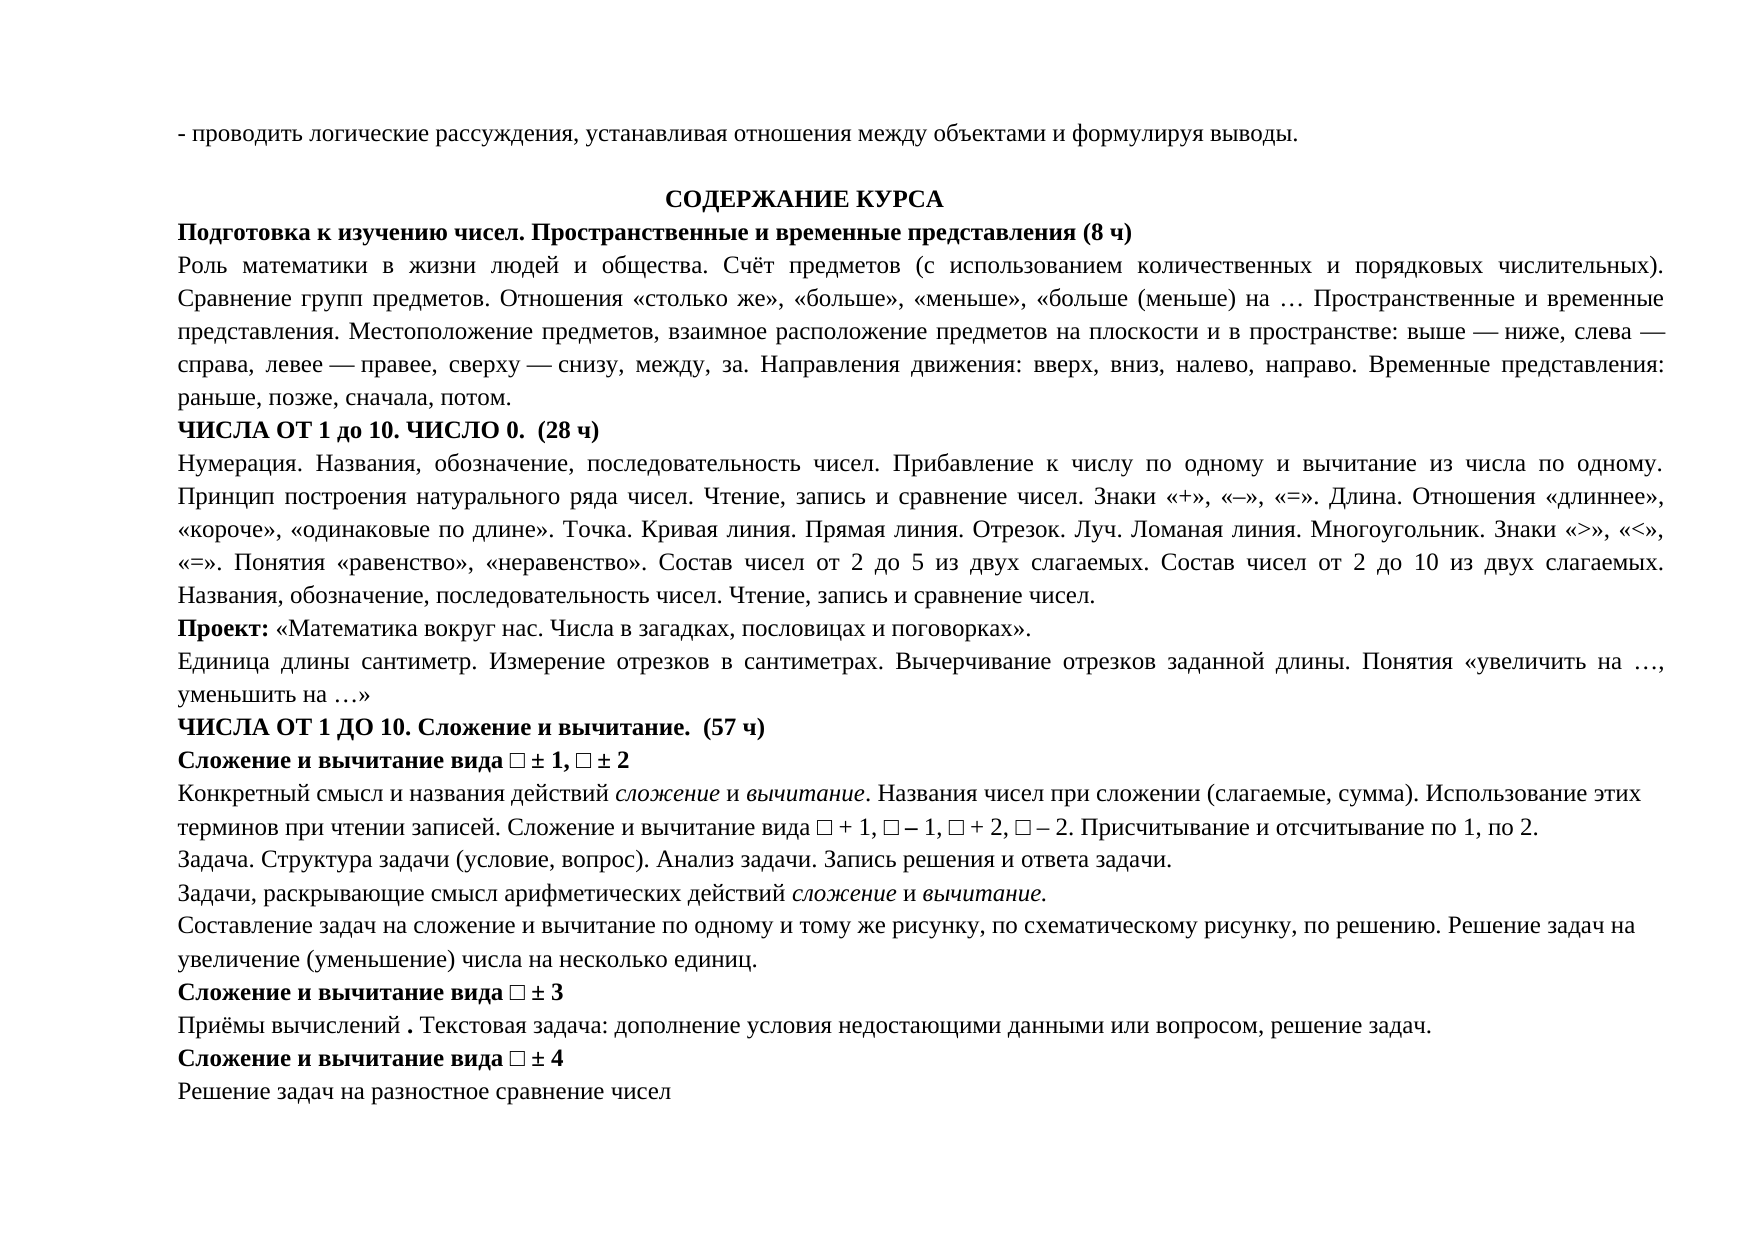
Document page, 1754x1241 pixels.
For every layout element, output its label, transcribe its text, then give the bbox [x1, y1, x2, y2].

text ЧИСЛА ОТ 1 ДО 10. Сложение и вычитание. (57 ч) [177, 712, 1665, 741]
text ЧИСЛА ОТ 1 до 10. ЧИСЛО 0. (28 ч) [177, 415, 1665, 444]
text Составление задач на сложение и вычитание по одному и тому же рисунку, по схематическому рисунку, по решению. Решение задач на увеличение (уменьшение) числа на несколько единиц. [177, 911, 1665, 972]
text Роль математики в жизни людей и общества. Счёт предметов (с использованием количественных и порядковых числительных). Сравнение групп предметов. Отношения «столько же», «больше», «меньше», «больше (меньше) на … Пространственные и временные представления. Местоположение предметов, взаимное расположение предметов на плоскости и в пространстве: выше — ниже, слева — справа, левее — правее, сверху — снизу, между, за. Направления движения: вверх, вниз, налево, направо. Временные представления: раньше, позже, сначала, потом. [177, 250, 1665, 411]
text Конкретный смысл и названия действий сложение и вычитание. Названия чисел при сложении (слагаемые, сумма). Использование этих терминов при чтении записей. Сложение и вычитание вида □ + 1, □ – 1, □ + 2, □ – 2. Присчитывание и отсчитывание по 1, по 2. [177, 778, 1665, 840]
text Проект: «Математика вокруг нас. Числа в загадках, пословицах и поговорках». [177, 613, 1665, 642]
text Сложение и вычитание вида □ ± 3 [177, 977, 1665, 1005]
text Единица длины сантиметр. Измерение отрезков в сантиметрах. Вычерчивание отрезков заданной длины. Понятия «увеличить на …, уменьшить на …» [177, 646, 1665, 708]
text Задачи, раскрывающие смысл арифметических действий сложение и вычитание. [177, 878, 1665, 906]
text Сложение и вычитание вида □ ± 1, □ ± 2 [177, 746, 1665, 774]
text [177, 1043, 1665, 1104]
text СОДЕРЖАНИЕ КУРСА [177, 184, 1665, 213]
text Задача. Структура задачи (условие, вопрос). Анализ задачи. Запись решения и ответа задачи. [177, 844, 1665, 873]
text Подготовка к изучению чисел. Пространственные и временные представления (8 ч) [177, 217, 1665, 246]
text Приёмы вычислений . Текстовая задача: дополнение условия недостающими данными или вопросом, решение задач. [177, 1010, 1665, 1038]
text - проводить логические рассуждения, устанавливая отношения между объектами и формулируя выводы. [177, 118, 1665, 147]
text Нумерация. Названия, обозначение, последовательность чисел. Прибавление к числу по одному и вычитание из числа по одному. Принцип построения натурального ряда чисел. Чтение, запись и сравнение чисел. Знаки «+», «–», «=». Длина. Отношения «длиннее», «короче», «одинаковые по длине». Точка. Кривая линия. Прямая линия. Отрезок. Луч. Ломаная линия. Многоугольник. Знаки «>», «<», «=». Понятия «равенство», «неравенство». Состав чисел от 2 до 5 из двух слагаемых. Состав чисел от 2 до 10 из двух слагаемых. Названия, обозначение, последовательность чисел. Чтение, запись и сравнение чисел. [177, 448, 1665, 609]
